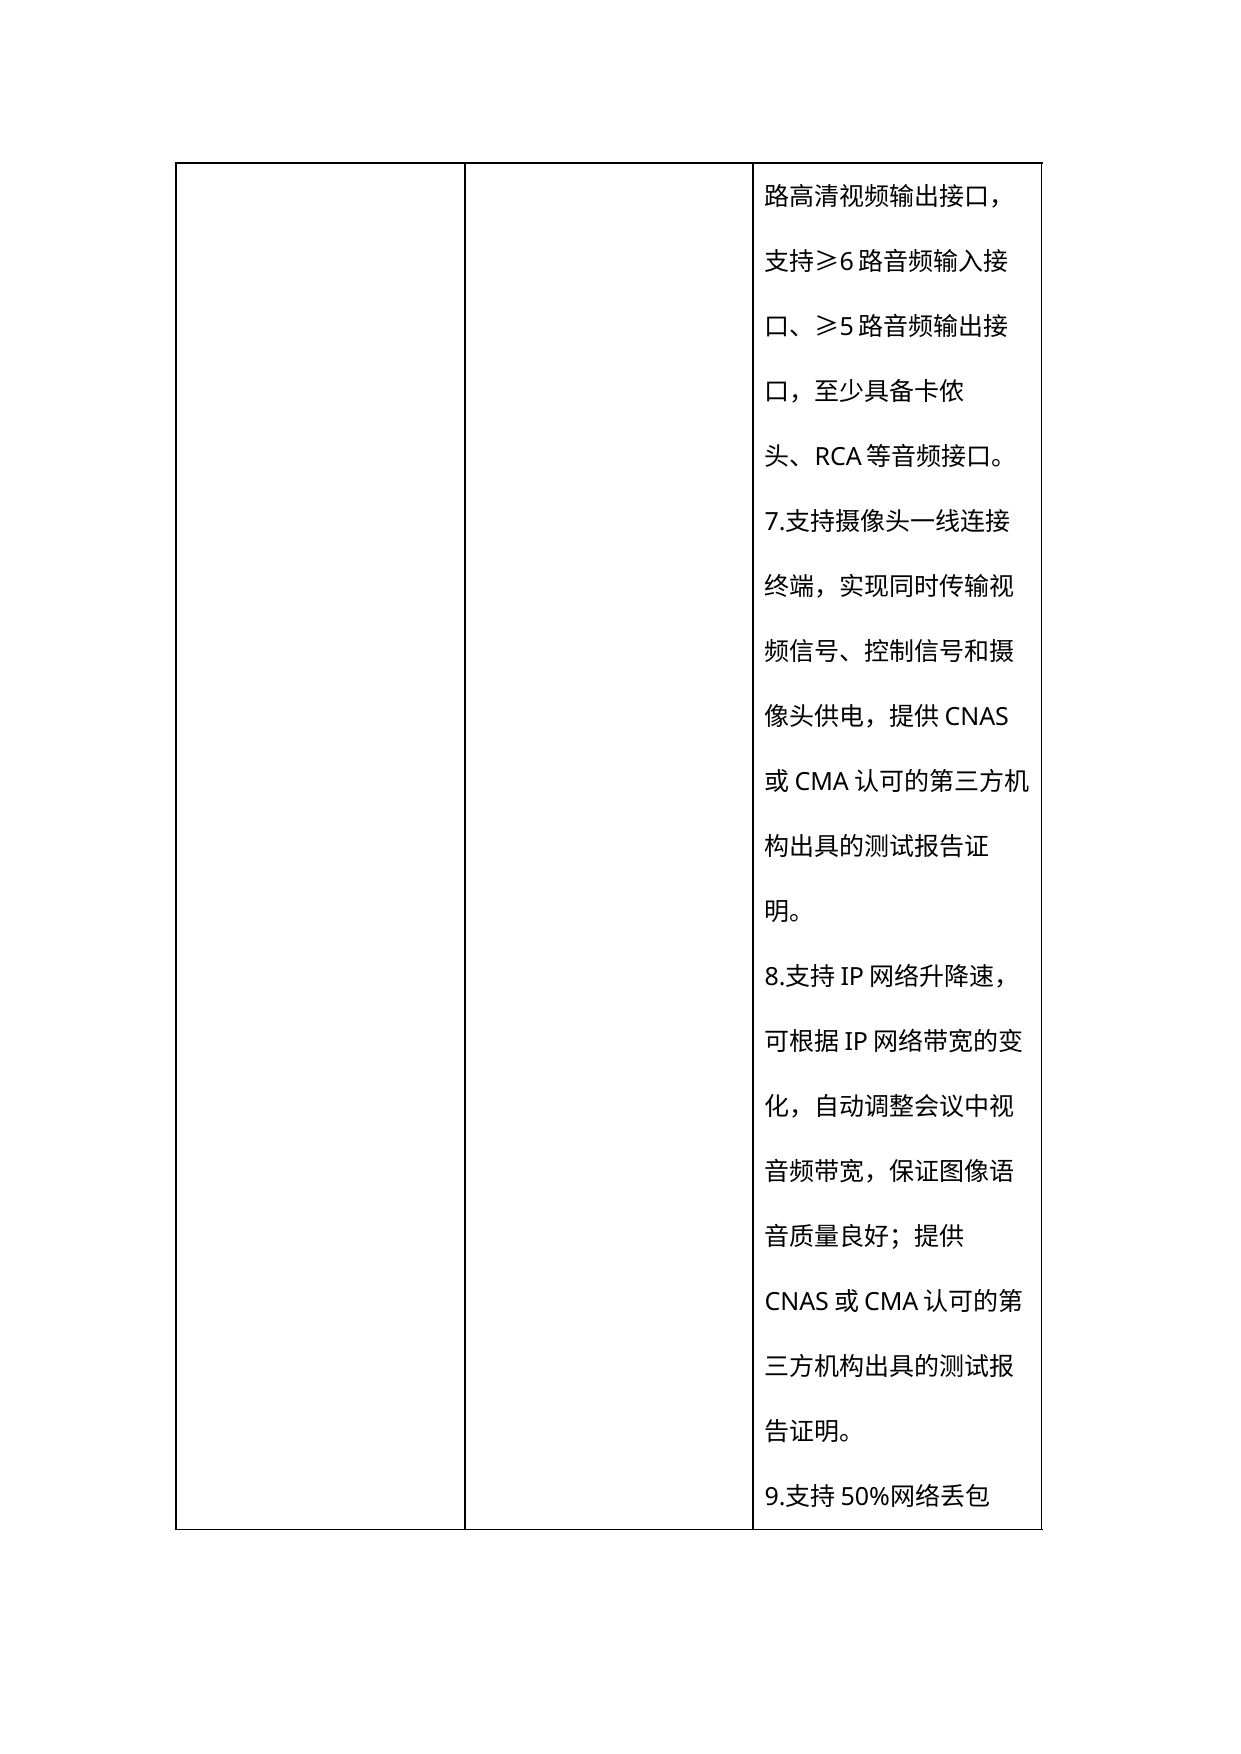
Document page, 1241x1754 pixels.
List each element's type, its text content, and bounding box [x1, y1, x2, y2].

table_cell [754, 164, 1041, 1528]
table_cell [466, 164, 752, 1528]
table_cell 6 [177, 164, 464, 1528]
